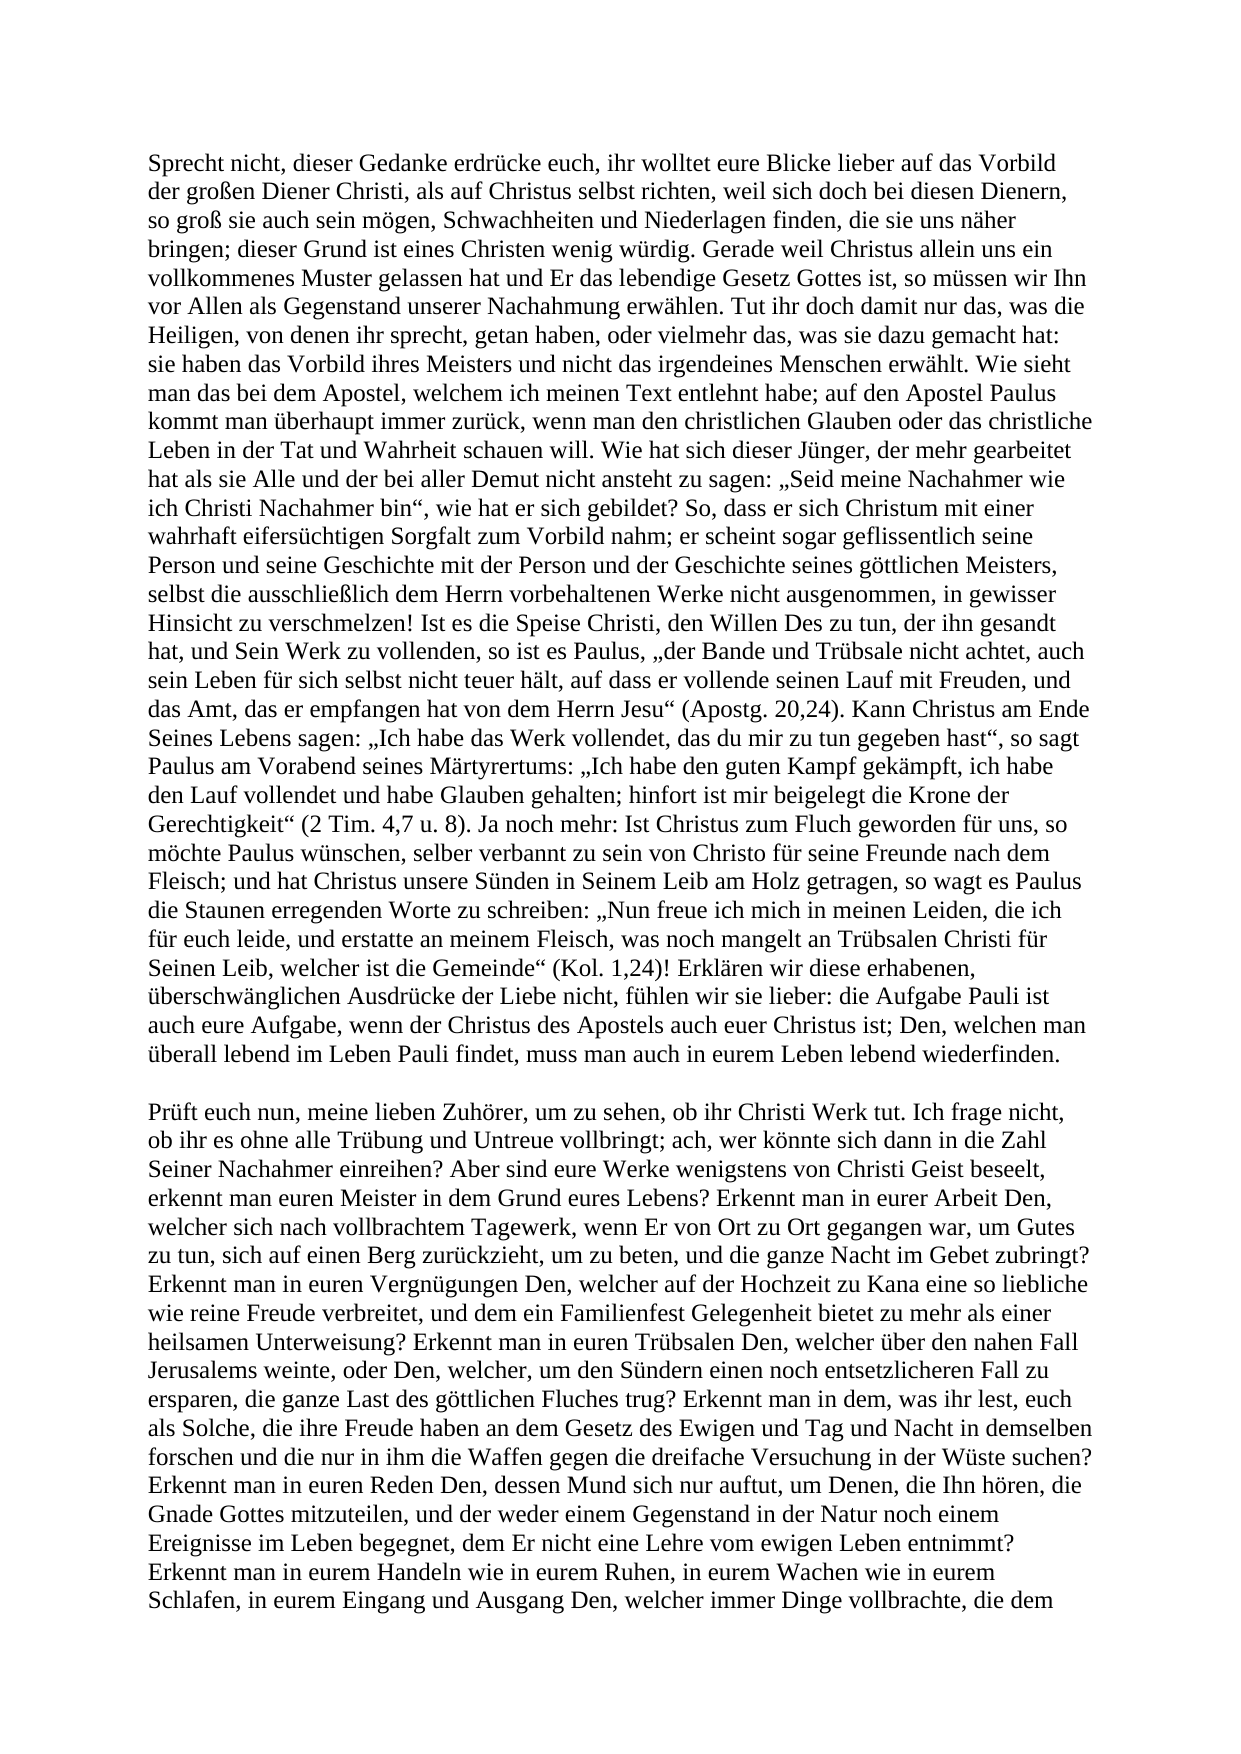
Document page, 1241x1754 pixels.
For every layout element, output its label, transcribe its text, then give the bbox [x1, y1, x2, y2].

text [148, 1097, 1093, 1614]
text Sprecht nicht, dieser Gedanke erdrücke euch, ihr wolltet eure Blicke lieber auf das Vorbild der großen Diener Christi, als auf Christus selbst richten, weil sich doch bei diesen Dienern, so groß sie auch sein mögen, Schwachheiten und Niederlagen finden, die sie uns näher bringen; dieser Grund ist eines Christen wenig würdig. Gerade weil Christus allein uns ein vollkommenes Muster gelassen hat und Er das lebendige Gesetz Gottes ist, so müssen wir Ihn vor Allen als Gegenstand unserer Nachahmung erwählen. Tut ihr doch damit nur das, was die Heiligen, von denen ihr sprecht, getan haben, oder vielmehr das, was sie dazu gemacht hat: sie haben das Vorbild ihres Meisters und nicht das irgendeines Menschen erwählt. Wie sieht man das bei dem Apostel, welchem ich meinen Text entlehnt habe; auf den Apostel Paulus kommt man überhaupt immer zurück, wenn man den christlichen Glauben oder das christliche Leben in der Tat und Wahrheit schauen will. Wie hat sich dieser Jünger, der mehr gearbeitet hat als sie Alle und der bei aller Demut nicht ansteht zu sagen: „Seid meine Nachahmer wie ich Christi Nachahmer bin“, wie hat er sich gebildet? So, dass er sich Christum mit einer wahrhaft eifersüchtigen Sorgfalt zum Vorbild nahm; er scheint sogar geflissentlich seine Person und seine Geschichte mit der Person und der Geschichte seines göttlichen Meisters, selbst die ausschließlich dem Herrn vorbehaltenen Werke nicht ausgenommen, in gewisser Hinsicht zu verschmelzen! Ist es die Speise Christi, den Willen Des zu tun, der ihn gesandt hat, und Sein Werk zu vollenden, so ist es Paulus, „der Bande und Trübsale nicht achtet, auch sein Leben für sich selbst nicht teuer hält, auf dass er vollende seinen Lauf mit Freuden, und das Amt, das er empfangen hat von dem Herrn Jesu“ (Apostg. 20,24). Kann Christus am Ende Seines Lebens sagen: „Ich habe das Werk vollendet, das du mir zu tun gegeben hast“, so sagt Paulus am Vorabend seines Märtyrertums: „Ich habe den guten Kampf gekämpft, ich habe den Lauf vollendet und habe Glauben gehalten; hinfort ist mir beigelegt die Krone der Gerechtigkeit“ (2 Tim. 4,7 u. 8). Ja noch mehr: Ist Christus zum Fluch geworden für uns, so möchte Paulus wünschen, selber verbannt zu sein von Christo für seine Freunde nach dem Fleisch; und hat Christus unsere Sünden in Seinem Leib am Holz getragen, so wagt es Paulus die Staunen erregenden Worte zu schreiben: „Nun freue ich mich in meinen Leiden, die ich für euch leide, und erstatte an meinem Fleisch, was noch mangelt an Trübsalen Christi für Seinen Leib, welcher ist die Gemeinde“ (Kol. 1,24)! Erklären wir diese erhabenen, überschwänglichen Ausdrücke der Liebe nicht, fühlen wir sie lieber: die Aufgabe Pauli ist auch eure Aufgabe, wenn der Christus des Apostels auch euer Christus ist; Den, welchen man überall lebend im Leben Pauli findet, muss man auch in eurem Leben lebend wiederfinden. [148, 148, 1093, 1068]
